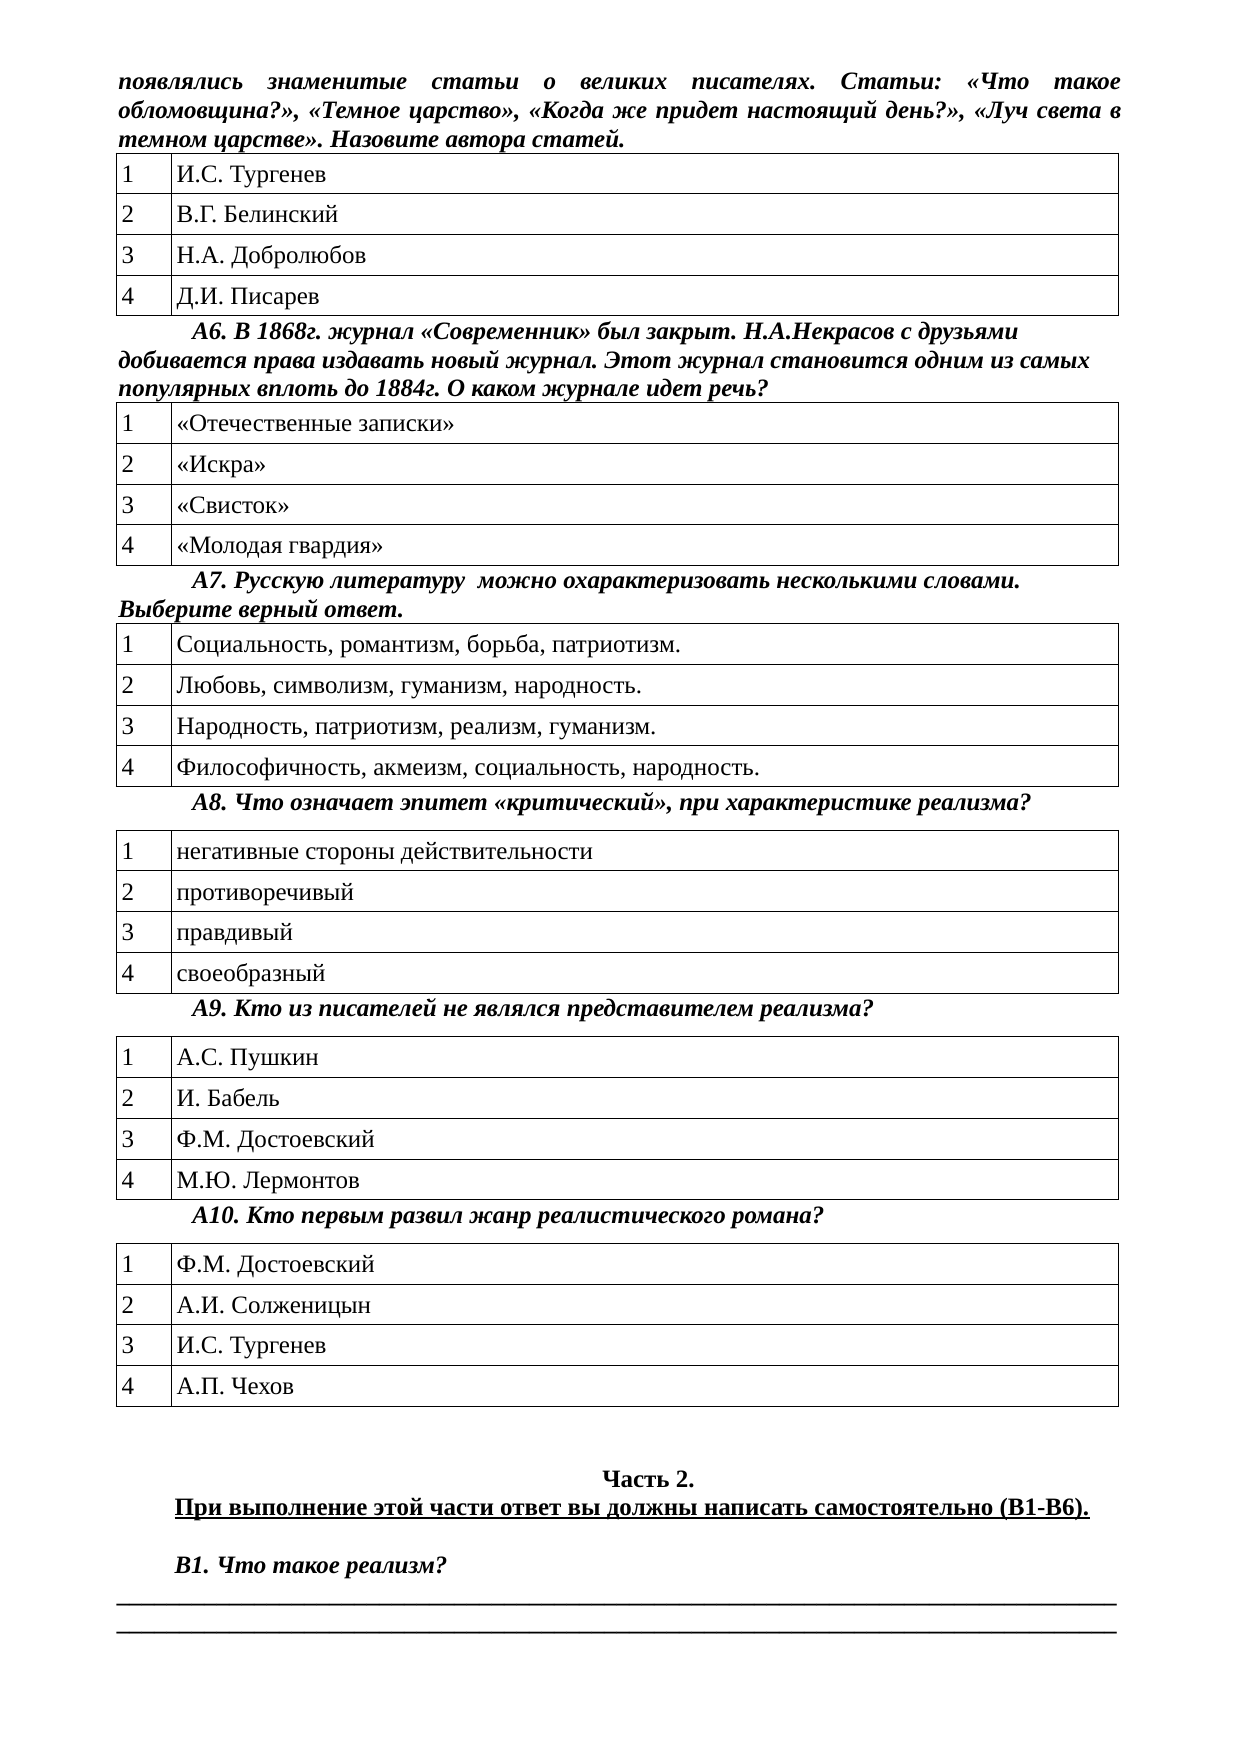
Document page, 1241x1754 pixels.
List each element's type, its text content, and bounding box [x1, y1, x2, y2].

table_cell 4 [117, 746, 171, 786]
table_header 1 [117, 1037, 171, 1077]
text А7. Русскую литературу можно охарактеризовать несколькими словами. Выберите верный ответ. [118, 566, 1122, 623]
text Часть 2. [118, 1464, 1122, 1492]
text В1. Что такое реализм? [118, 1550, 1122, 1579]
table_cell М.Ю. Лермонтов [172, 1160, 1118, 1199]
table_cell правдивый [172, 912, 1118, 952]
text А9. Кто из писателей не являлся представителем реализма? [118, 993, 1122, 1022]
table_header Социальность, романтизм, борьба, патриотизм. [172, 624, 1118, 664]
table_header 1 [117, 154, 171, 193]
table_cell «Молодая гвардия» [172, 525, 1118, 565]
table_cell 2 [117, 1285, 171, 1324]
table_header Ф.М. Достоевский [172, 1244, 1118, 1283]
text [118, 66, 1122, 152]
table_cell 4 [117, 953, 171, 993]
table_cell 4 [117, 1366, 171, 1406]
table_header 1 [117, 831, 171, 870]
table_cell Ф.М. Достоевский [172, 1119, 1118, 1158]
table_cell «Искра» [172, 444, 1118, 484]
table_cell своеобразный [172, 953, 1118, 993]
table_header А.С. Пушкин [172, 1037, 1118, 1077]
table_cell В.Г. Белинский [172, 194, 1118, 234]
table_cell противоречивый [172, 871, 1118, 911]
table_cell И. Бабель [172, 1078, 1118, 1118]
table_cell Н.А. Добролюбов [172, 235, 1118, 275]
table_cell А.И. Солженицын [172, 1285, 1118, 1324]
text А8. Что означает эпитет «критический», при характеристике реализма? [118, 787, 1122, 815]
table_cell «Свисток» [172, 485, 1118, 524]
table_cell 3 [117, 1325, 171, 1365]
table_cell 4 [117, 276, 171, 315]
table_cell 4 [117, 525, 171, 565]
table_cell 2 [117, 665, 171, 704]
table_cell Любовь, символизм, гуманизм, народность. [172, 665, 1118, 704]
table_cell Д.И. Писарев [172, 276, 1118, 315]
table_cell 3 [117, 1119, 171, 1158]
table_header И.С. Тургенев [172, 154, 1118, 193]
table_cell А.П. Чехов [172, 1366, 1118, 1406]
table_cell 3 [117, 912, 171, 952]
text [118, 1579, 1122, 1636]
table_cell Народность, патриотизм, реализм, гуманизм. [172, 706, 1118, 745]
table_cell 2 [117, 444, 171, 484]
table_cell Философичность, акмеизм, социальность, народность. [172, 746, 1118, 786]
table_cell 3 [117, 706, 171, 745]
table_header негативные стороны действительности [172, 831, 1118, 870]
text При выполнение этой части ответ вы должны написать самостоятельно (В1-В6). [118, 1492, 1122, 1521]
table_header 1 [117, 1244, 171, 1283]
table_cell 2 [117, 194, 171, 234]
table_cell 2 [117, 1078, 171, 1118]
table_header 1 [117, 624, 171, 664]
text А6. В 1868г. журнал «Современник» был закрыт. Н.А.Некрасов с друзьями добивается права издавать новый журнал. Этот журнал становится одним из самых популярных вплоть до 1884г. О каком журнале идет речь? [118, 316, 1122, 402]
table_cell 3 [117, 485, 171, 524]
text А10. Кто первым развил жанр реалистического романа? [118, 1200, 1122, 1228]
table_cell 2 [117, 871, 171, 911]
table_cell 3 [117, 235, 171, 275]
table_header 1 [117, 403, 171, 443]
table_cell 4 [117, 1160, 171, 1199]
table_header «Отечественные записки» [172, 403, 1118, 443]
table_cell И.С. Тургенев [172, 1325, 1118, 1365]
